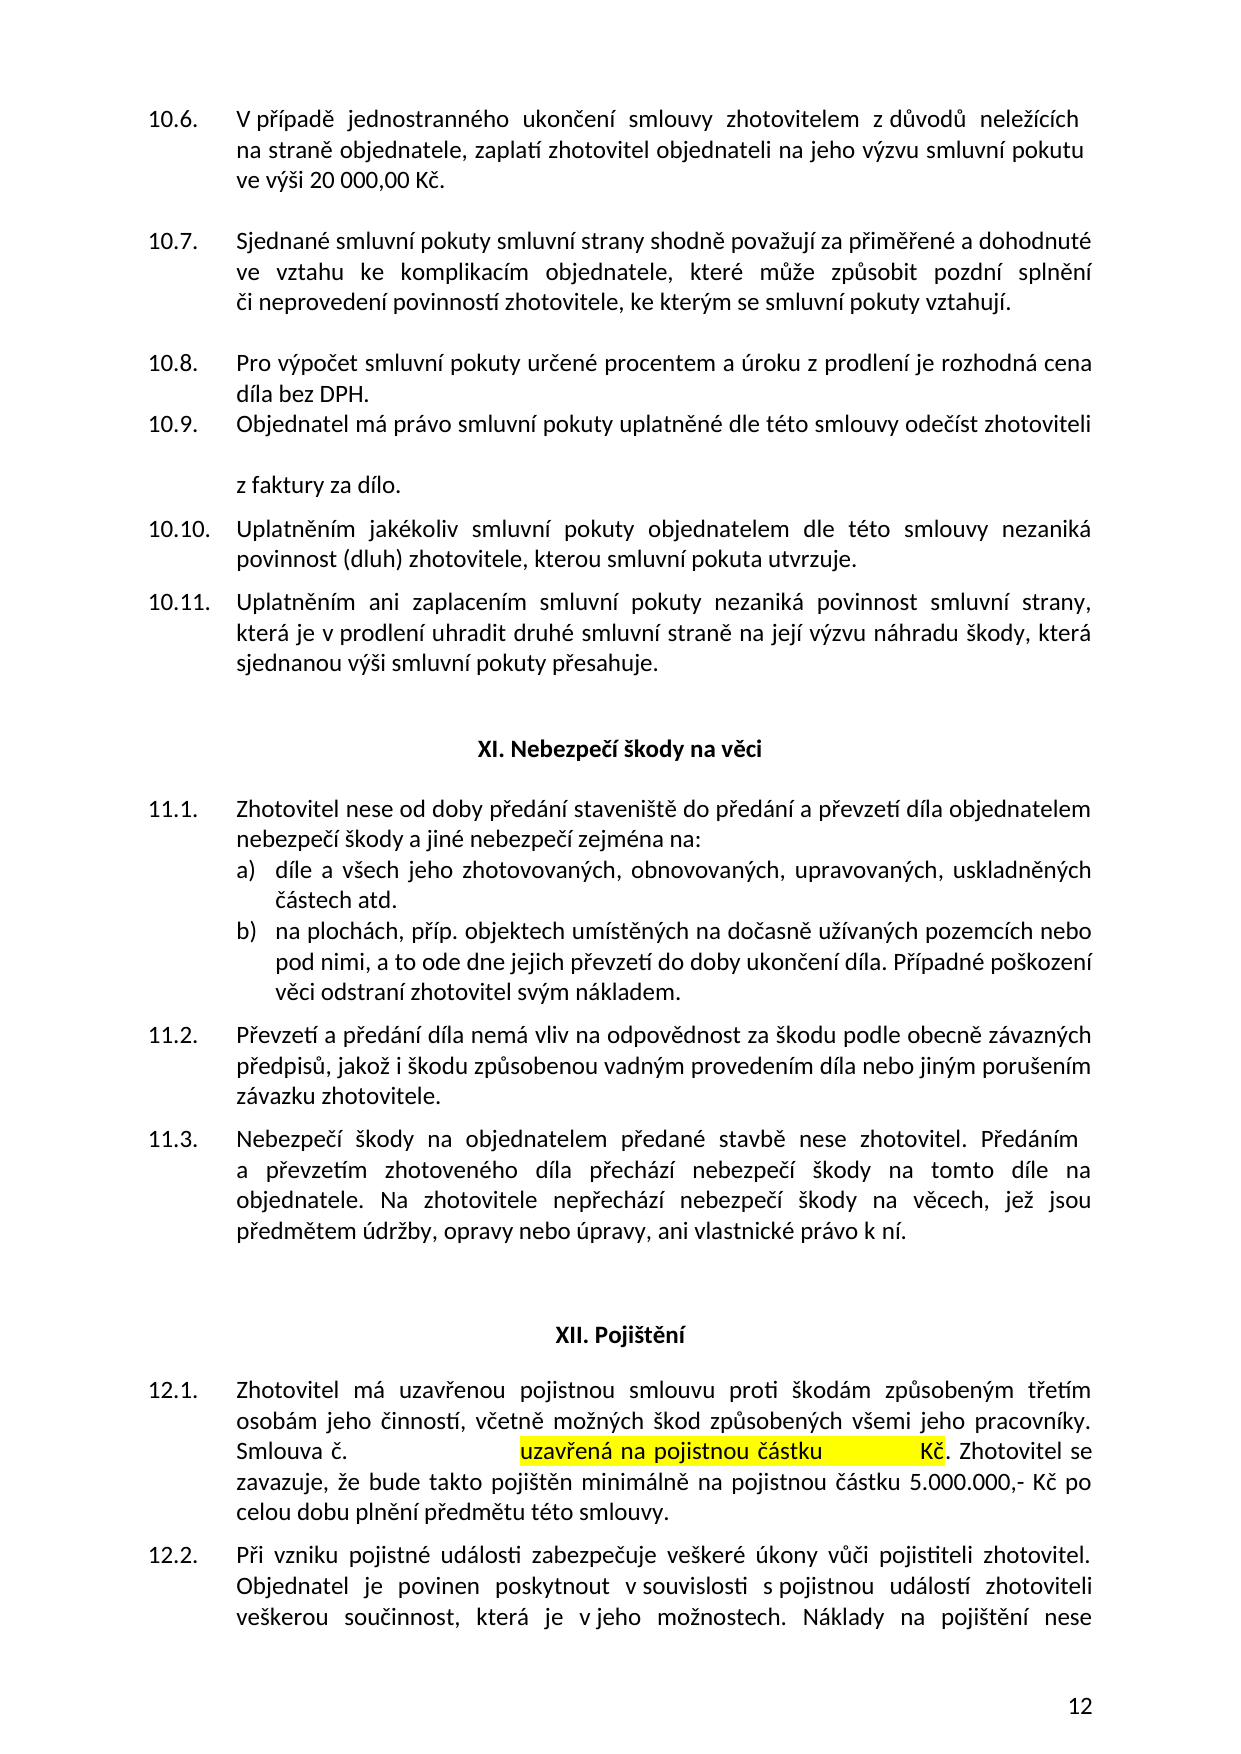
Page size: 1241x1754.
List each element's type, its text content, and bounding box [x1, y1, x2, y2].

list Uplatněním jakékoliv smluvní pokuty objednatelem dle této smlouvy nezaniká povinnost (dluh) zhotovitele, kterou smluvní pokuta utvrzuje. [148, 513, 1093, 574]
list V případě jednostranného ukončení smlouvy zhotovitelem z důvodů neležících na straně objednatele, zaplatí zhotovitel objednateli na jeho výzvu smluvní pokutu ve výši 20 000,00 Kč. [148, 103, 1093, 195]
list Zhotovitel nese od doby předání staveniště do předání a převzetí díla objednatelem nebezpečí škody a jiné nebezpečí zejména na: [148, 793, 1093, 854]
list Pro výpočet smluvní pokuty určené procentem a úroku z prodlení je rozhodná cena díla bez DPH. [148, 348, 1093, 409]
list Objednatel má právo smluvní pokuty uplatněné dle této smlouvy odečíst zhotoviteli z faktury za dílo. [148, 409, 1093, 500]
list Sjednané smluvní pokuty smluvní strany shodně považují za přiměřené a dohodnuté ve vztahu ke komplikacím objednatele, které může způsobit pozdní splnění či neprovedení povinností zhotovitele, ke kterým se smluvní pokuty vztahují. [148, 226, 1093, 317]
text XII. Pojištění [148, 1319, 1093, 1349]
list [148, 1539, 1093, 1631]
subtitle XI. Nebezpečí škody na věci [148, 733, 1093, 764]
list Převzetí a předání díla nemá vliv na odpovědnost za škodu podle obecně závazných předpisů, jakož i škodu způsobenou vadným provedením díla nebo jiným porušením závazku zhotovitele. [148, 1019, 1093, 1111]
list Uplatněním ani zaplacením smluvní pokuty nezaniká povinnost smluvní strany, která je v prodlení uhradit druhé smluvní straně na její výzvu náhradu škody, která sjednanou výši smluvní pokuty přesahuje. [148, 586, 1093, 678]
list díle a všech jeho zhotovovaných, obnovovaných, upravovaných, uskladněných částech atd. [236, 854, 1093, 915]
list na plochách, příp. objektech umístěných na dočasně užívaných pozemcích nebo pod nimi, a to ode dne jejich převzetí do doby ukončení díla. Případné poškození věci odstraní zhotovitel svým nákladem. [236, 915, 1093, 1007]
list Nebezpečí škody na objednatelem předané stavbě nese zhotovitel. Předáním a převzetím zhotoveného díla přechází nebezpečí škody na tomto díle na objednatele. Na zhotovitele nepřechází nebezpečí škody na věcech, jež jsou předmětem údržby, opravy nebo úpravy, ani vlastnické právo k ní. [148, 1123, 1093, 1245]
list Zhotovitel má uzavřenou pojistnou smlouvu proti škodám způsobeným třetím osobám jeho činností, včetně možných škod způsobených všemi jeho pracovníky. Smlouva č. uzavřená na pojistnou částku Kč. Zhotovitel se zavazuje, že bude takto pojištěn minimálně na pojistnou částku 5.000.000,- Kč po celou dobu plnění předmětu této smlouvy. [148, 1374, 1093, 1527]
